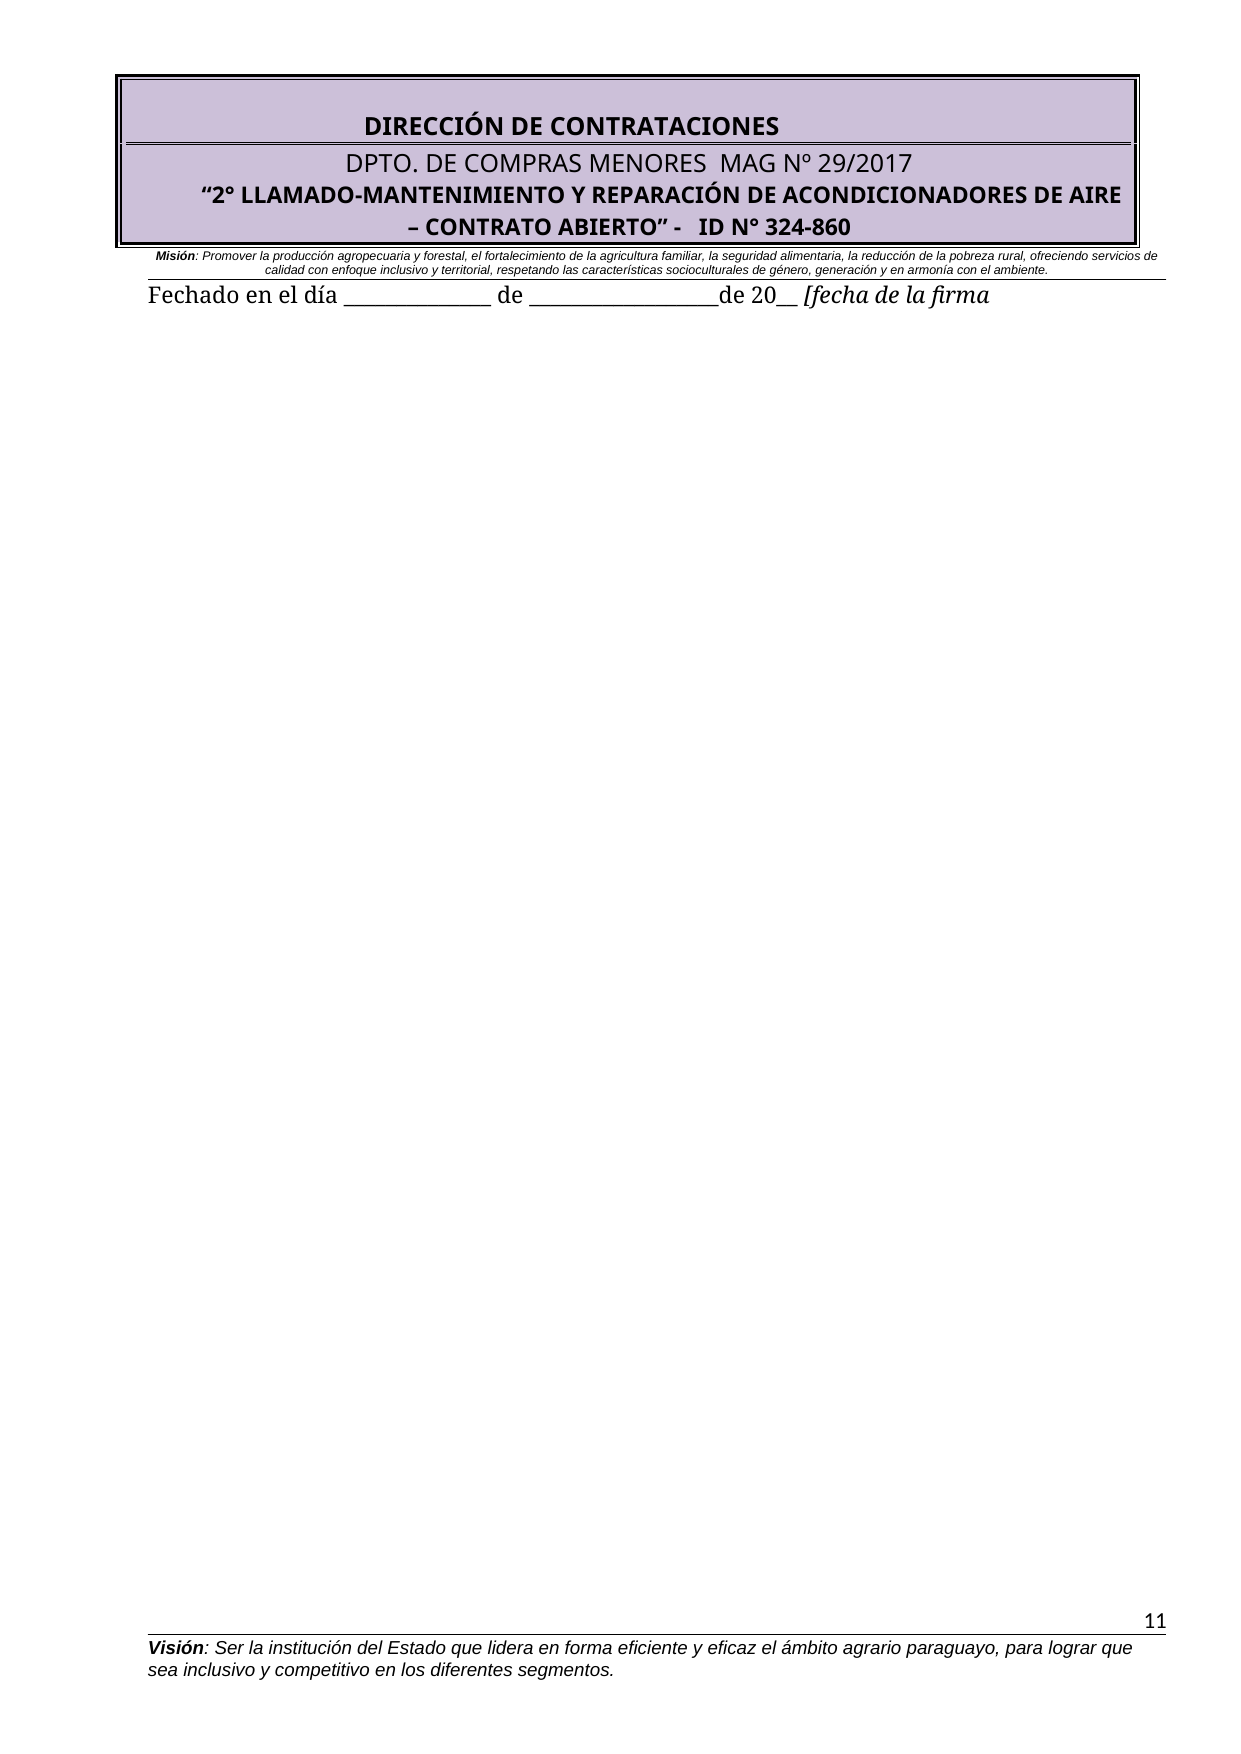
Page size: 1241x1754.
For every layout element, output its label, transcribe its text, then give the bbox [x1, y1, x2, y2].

text Fechado en el día ______________ de __________________de 20__ [fecha de la firma [148, 280, 1166, 310]
